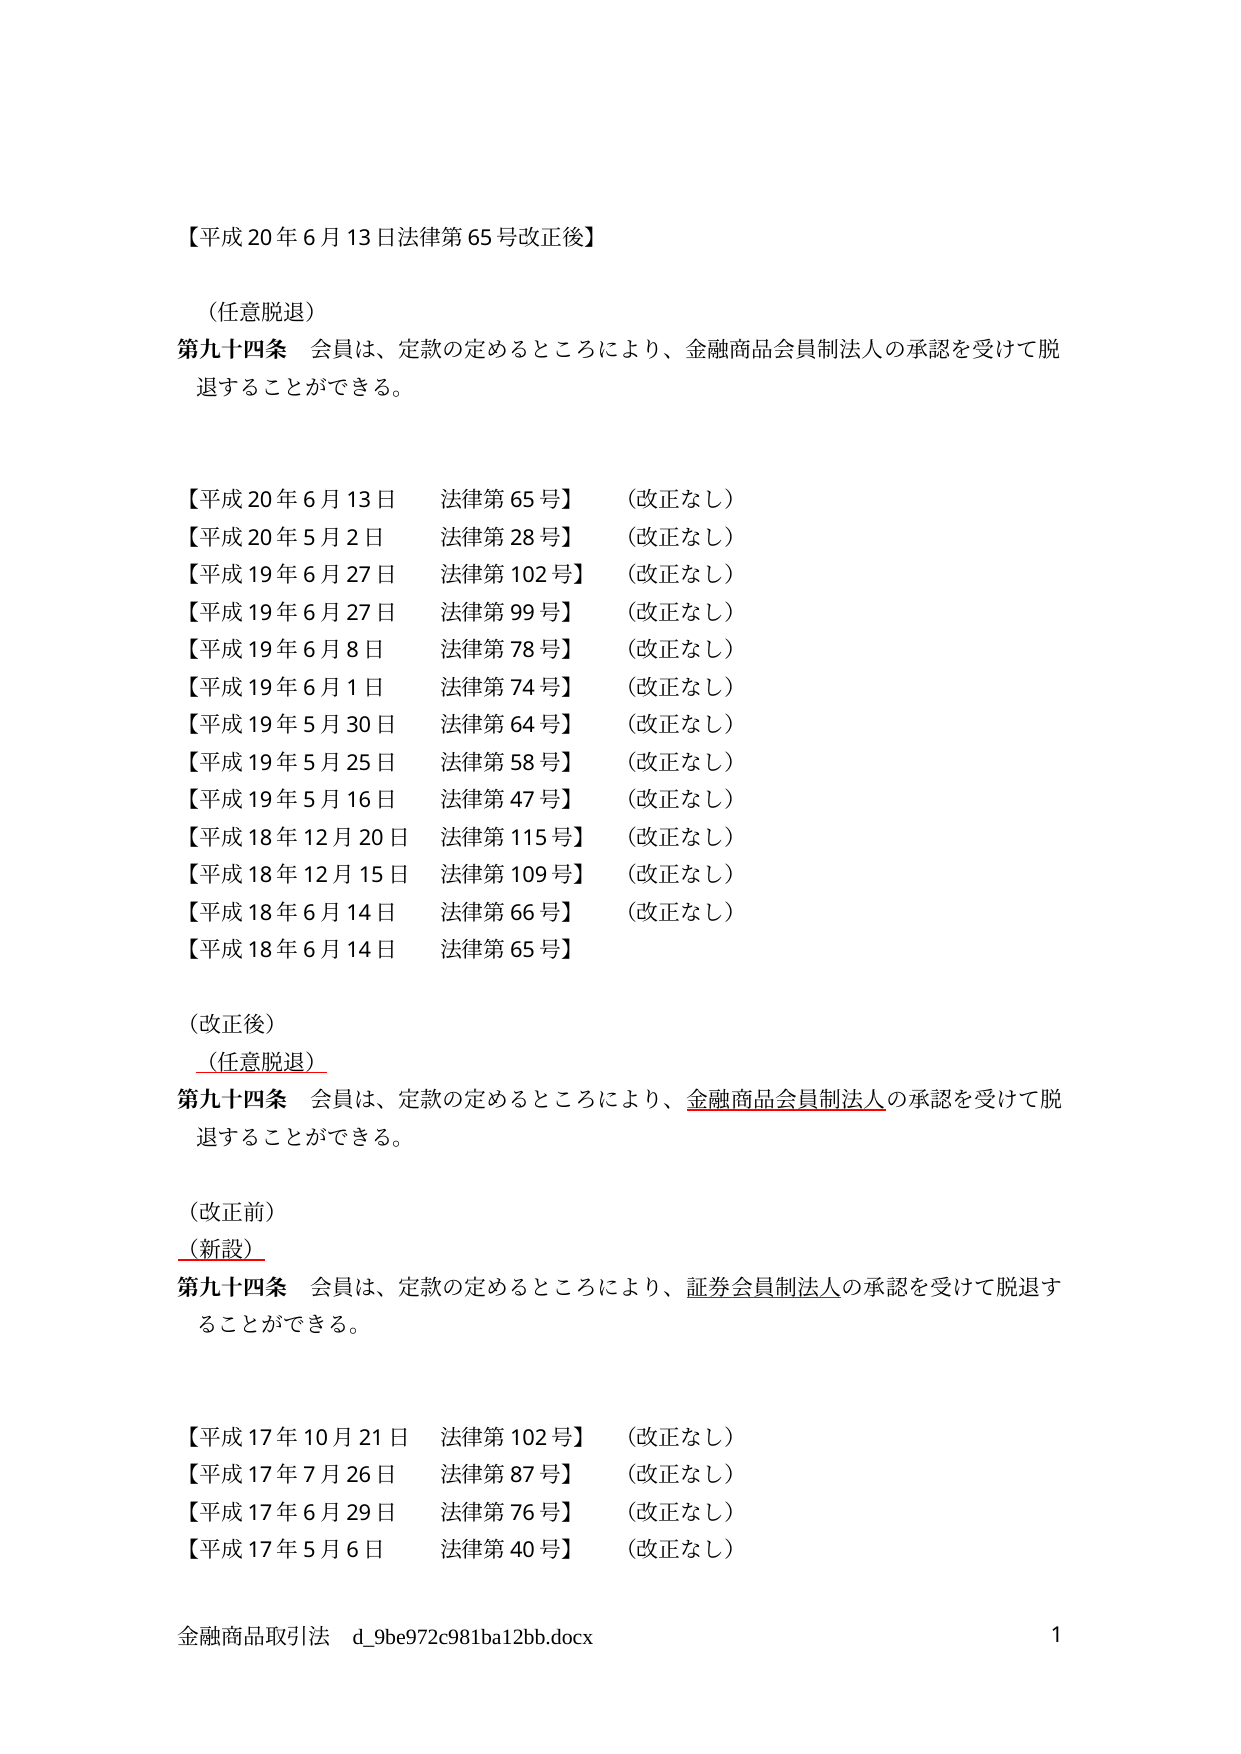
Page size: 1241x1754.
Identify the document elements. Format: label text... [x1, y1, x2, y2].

text 【平成19年6月27日 法律第102号】 （改正なし） [177, 554, 1063, 592]
text 第九十四条 会員は、定款の定めるところにより、証券会員制法人の承認を受けて脱退することができる。 [177, 1267, 1063, 1342]
text （任意脱退） [196, 1042, 1063, 1079]
text 【平成19年5月30日 法律第64号】 （改正なし） [177, 704, 1063, 742]
text 【平成19年6月27日 法律第99号】 （改正なし） [177, 592, 1063, 629]
text 【平成18年12月20日 法律第115号】 （改正なし） [177, 817, 1063, 854]
text 第九十四条 会員は、定款の定めるところにより、金融商品会員制法人の承認を受けて脱退することができる。 [177, 1079, 1063, 1154]
text 【平成17年6月29日 法律第76号】 （改正なし） [177, 1492, 1063, 1529]
text 【平成18年6月14日 法律第65号】 [177, 929, 1063, 967]
text （新設） [177, 1229, 1063, 1267]
text （改正前） [177, 1192, 1063, 1229]
text 【平成18年12月15日 法律第109号】 （改正なし） [177, 854, 1063, 892]
text 【平成19年6月1日 法律第74号】 （改正なし） [177, 667, 1063, 704]
text 【平成20年6月13日法律第65号改正後】 [177, 217, 1063, 254]
text 【平成20年6月13日 法律第65号】 （改正なし） [177, 479, 1063, 517]
text 【平成19年6月8日 法律第78号】 （改正なし） [177, 629, 1063, 667]
text 【平成19年5月25日 法律第58号】 （改正なし） [177, 742, 1063, 779]
text 【平成17年5月6日 法律第40号】 （改正なし） [177, 1529, 1063, 1567]
text 【平成17年7月26日 法律第87号】 （改正なし） [177, 1454, 1063, 1492]
text 【平成17年10月21日 法律第102号】 （改正なし） [177, 1417, 1063, 1454]
text 【平成20年5月2日 法律第28号】 （改正なし） [177, 517, 1063, 554]
text （改正後） [177, 1004, 1063, 1042]
text 【平成19年5月16日 法律第47号】 （改正なし） [177, 779, 1063, 817]
text 第九十四条 会員は、定款の定めるところにより、金融商品会員制法人の承認を受けて脱退することができる。 [177, 329, 1063, 404]
text （任意脱退） [196, 292, 1063, 329]
text 【平成18年6月14日 法律第66号】 （改正なし） [177, 892, 1063, 929]
